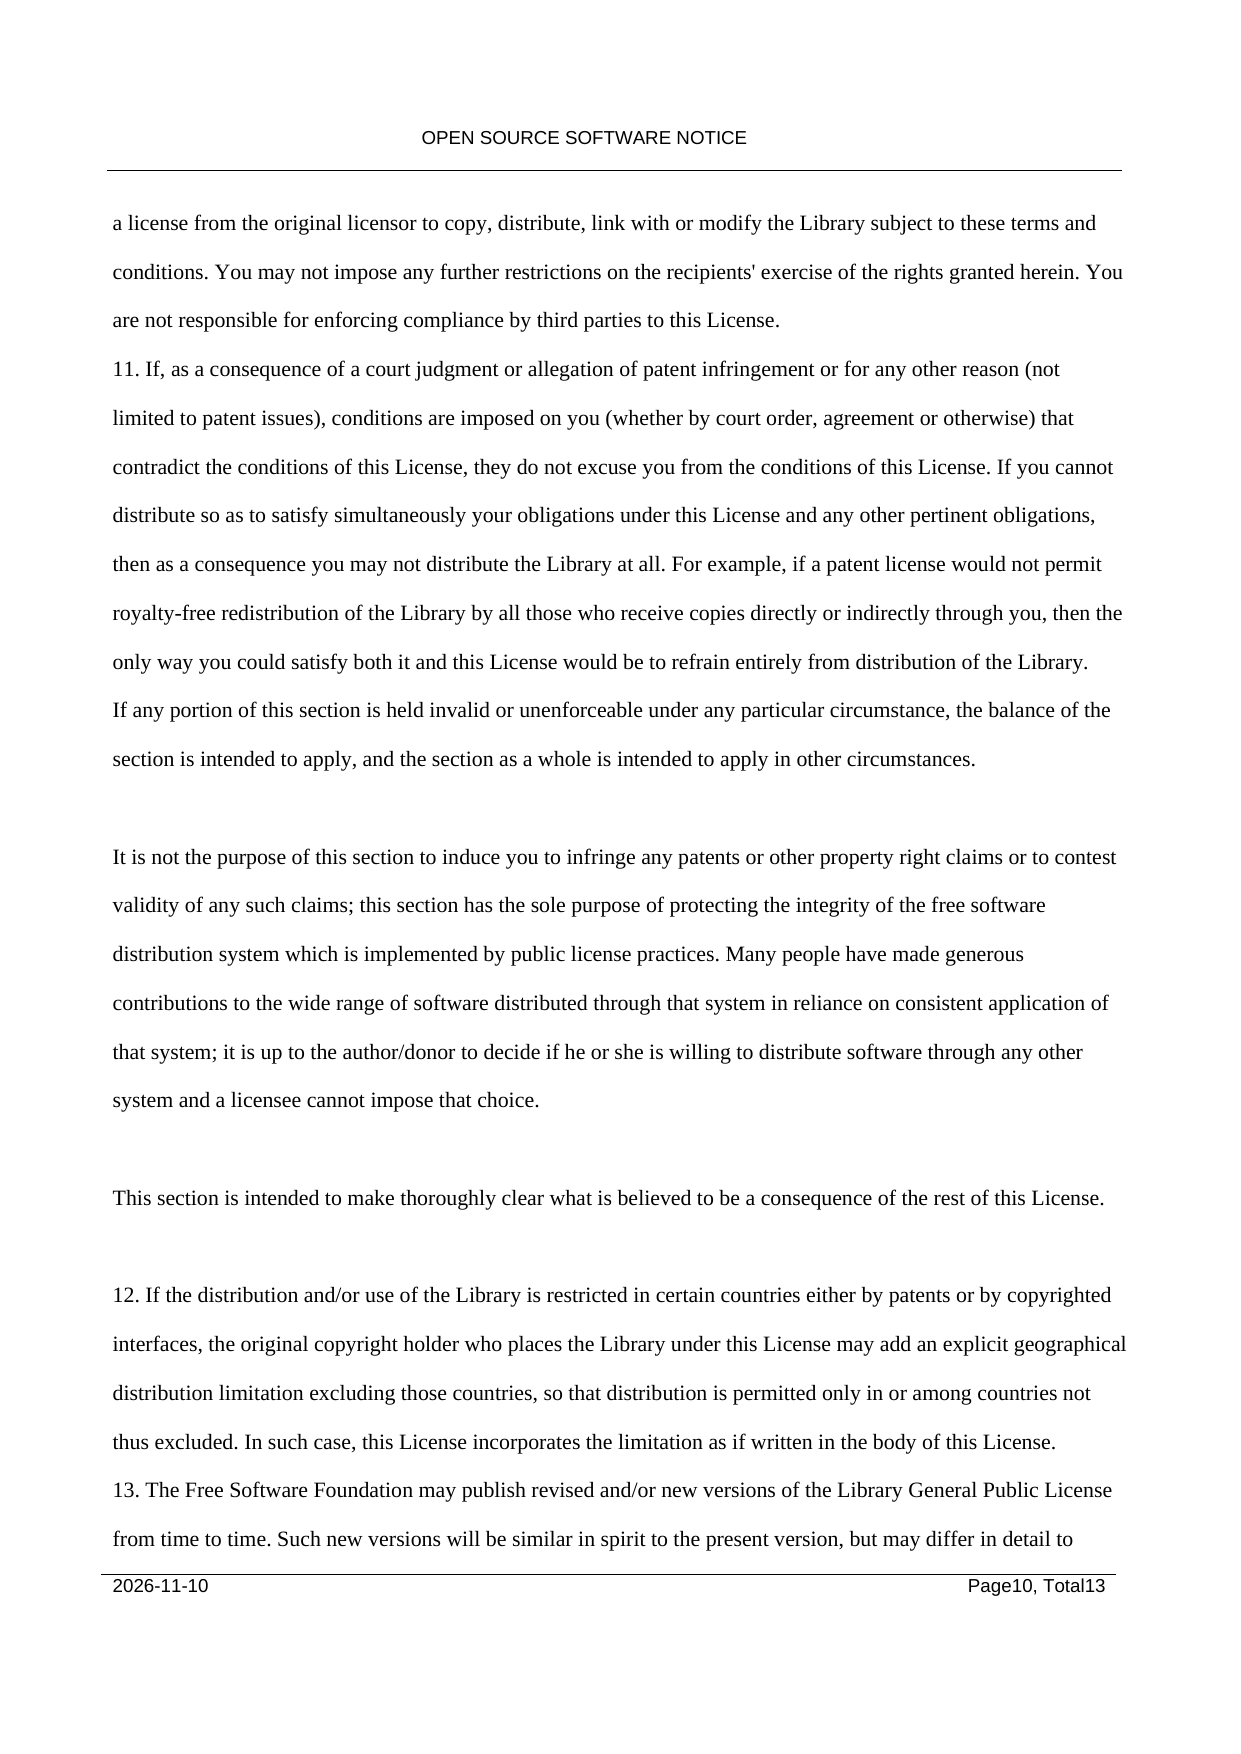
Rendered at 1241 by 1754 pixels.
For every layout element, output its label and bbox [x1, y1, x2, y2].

text [112, 206, 1128, 1555]
